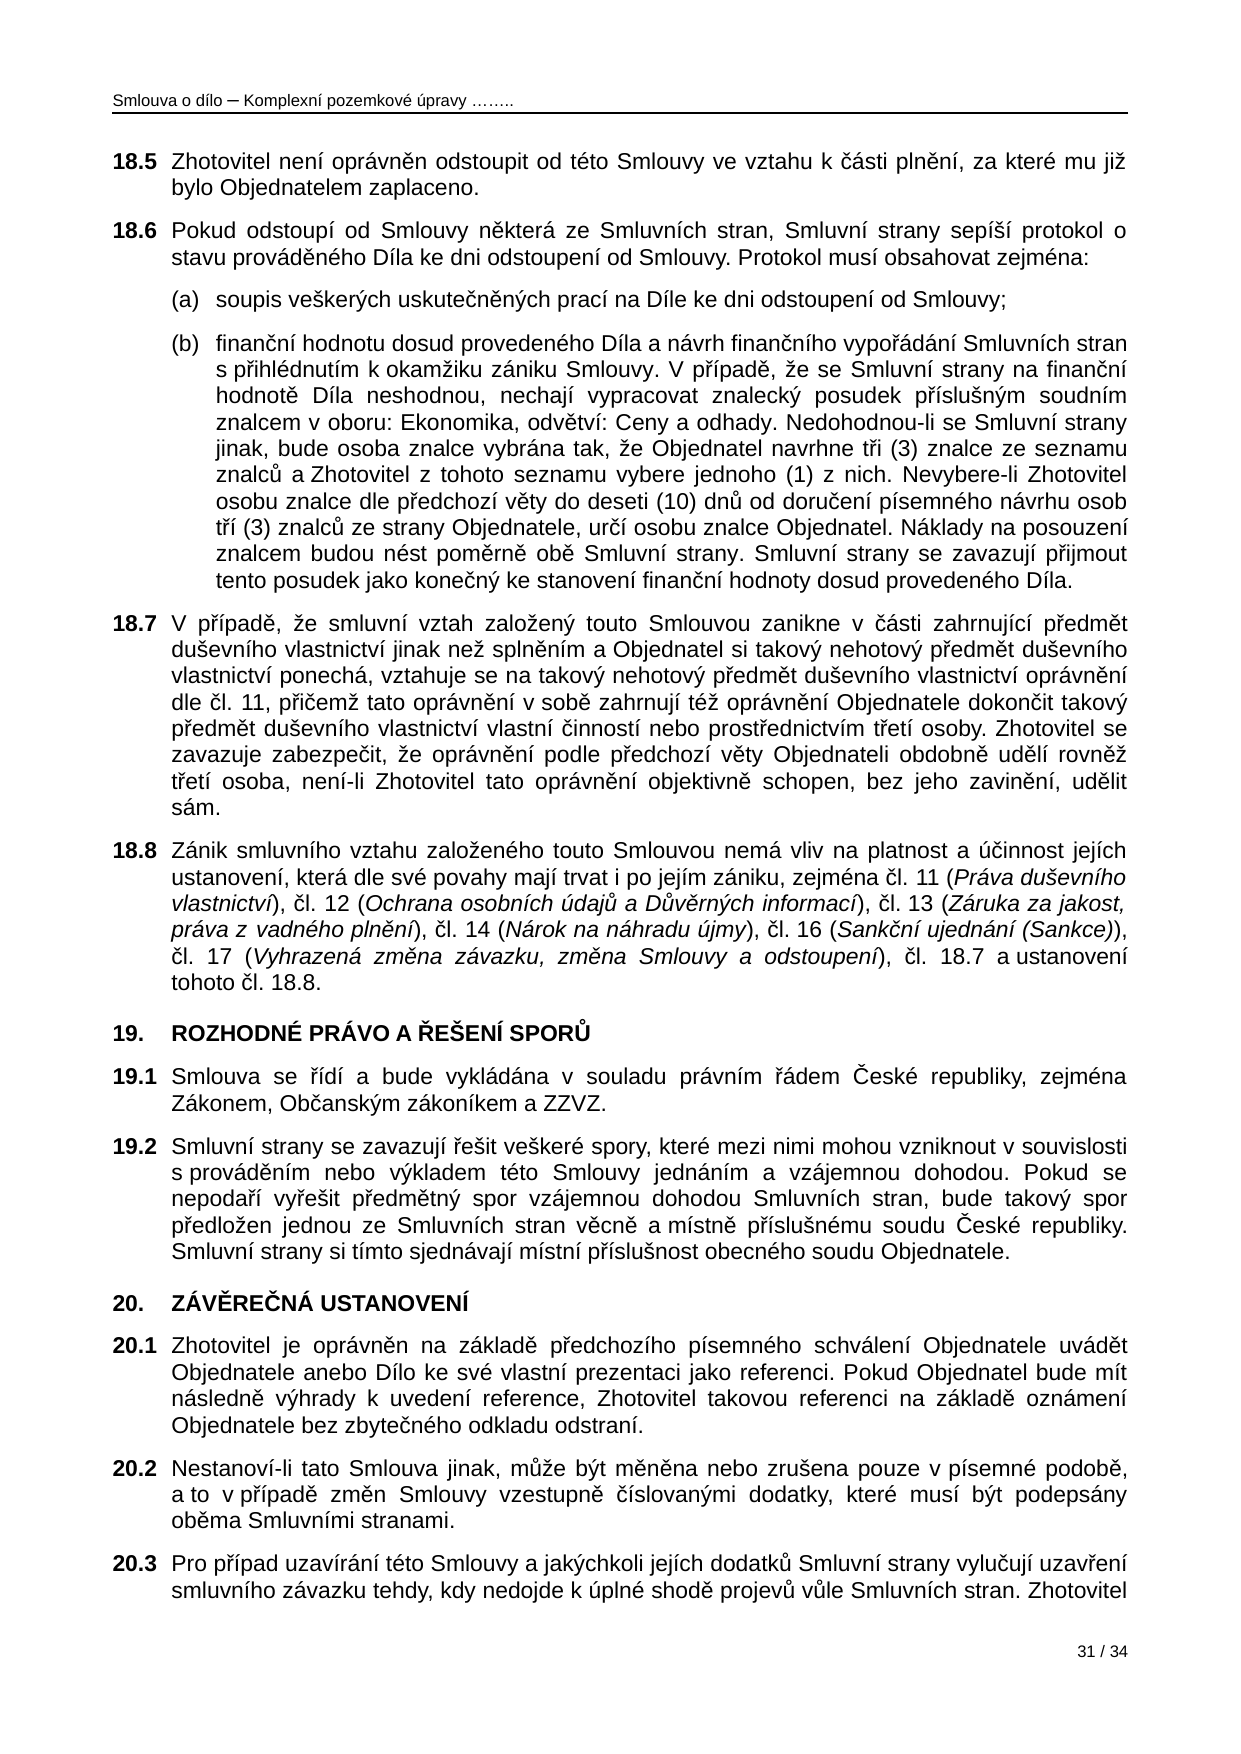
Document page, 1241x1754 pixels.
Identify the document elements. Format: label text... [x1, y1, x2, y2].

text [112, 1550, 1128, 1603]
text Nestanoví-li tato Smlouva jinak, může být měněna nebo zrušena pouze v písemné podobě, a to v případě změn Smlouvy vzestupně číslovanými dodatky, které musí být podepsány oběma Smluvními stranami. [112, 1454, 1128, 1534]
text Pokud odstoupí od Smlouvy některá ze Smluvních stran, Smluvní strany sepíší protokol o stavu prováděného Díla ke dni odstoupení od Smlouvy. Protokol musí obsahovat zejména: [112, 217, 1128, 270]
text Zánik smluvního vztahu založeného touto Smlouvou nemá vliv na platnost a účinnost jejích ustanovení, která dle své povahy mají trvat i po jejím zániku, zejména čl. 11 (Práva duševního vlastnictví), čl. 12 (Ochrana osobních údajů a Důvěrných informací), čl. 13 (Záruka za jakost, práva z vadného plnění), čl. 14 (Nárok na náhradu újmy), čl. 16 (Sankční ujednání (Sankce)), čl. 17 (Vyhrazená změna závazku, změna Smlouvy a odstoupení), čl. 18.7 a ustanovení tohoto čl. 18.8. [112, 837, 1128, 995]
list finanční hodnotu dosud provedeného Díla a návrh finančního vypořádání Smluvních stran s přihlédnutím k okamžiku zániku Smlouvy. V případě, že se Smluvní strany na finanční hodnotě Díla neshodnou, nechají vypracovat znalecký posudek příslušným soudním znalcem v oboru: Ekonomika, odvětví: Ceny a odhady. Nedohodnou-li se Smluvní strany jinak, bude osoba znalce vybrána tak, že Objednatel navrhne tři (3) znalce ze seznamu znalců a Zhotovitel z tohoto seznamu vybere jednoho (1) z nich. Nevybere-li Zhotovitel osobu znalce dle předchozí věty do deseti (10) dnů od doručení písemného návrhu osob tří (3) znalců ze strany Objednatele, určí osobu znalce Objednatel. Náklady na posouzení znalcem budou nést poměrně obě Smluvní strany. Smluvní strany se zavazují přijmout tento posudek jako konečný ke stanovení finanční hodnoty dosud provedeného Díla. [171, 329, 1128, 593]
text Smluvní strany se zavazují řešit veškeré spory, které mezi nimi mohou vzniknout v souvislosti s prováděním nebo výkladem této Smlouvy jednáním a vzájemnou dohodou. Pokud se nepodaří vyřešit předmětný spor vzájemnou dohodou Smluvních stran, bude takový spor předložen jednou ze Smluvních stran věcně a místně příslušnému soudu České republiky. Smluvní strany si tímto sjednávají místní příslušnost obecného soudu Objednatele. [112, 1133, 1128, 1264]
list soupis veškerých uskutečněných prací na Díle ke dni odstoupení od Smlouvy; [171, 286, 1128, 313]
text Zhotovitel není oprávněn odstoupit od této Smlouvy ve vztahu k části plnění, za které mu již bylo Objednatelem zaplaceno. [112, 148, 1128, 200]
text Rozhodné právo a řešení sporů [112, 1020, 1128, 1047]
text V případě, že smluvní vztah založený touto Smlouvou zanikne v části zahrnující předmět duševního vlastnictví jinak než splněním a Objednatel si takový nehotový předmět duševního vlastnictví ponechá, vztahuje se na takový nehotový předmět duševního vlastnictví oprávnění dle čl. 11, přičemž tato oprávnění v sobě zahrnují též oprávnění Objednatele dokončit takový předmět duševního vlastnictví vlastní činností nebo prostřednictvím třetí osoby. Zhotovitel se zavazuje zabezpečit, že oprávnění podle předchozí věty Objednateli obdobně udělí rovněž třetí osoba, není-li Zhotovitel tato oprávnění objektivně schopen, bez jeho zavinění, udělit sám. [112, 610, 1128, 821]
text Zhotovitel je oprávněn na základě předchozího písemného schválení Objednatele uvádět Objednatele anebo Dílo ke své vlastní prezentaci jako referenci. Pokud Objednatel bude mít následně výhrady k uvedení reference, Zhotovitel takovou referenci na základě oznámení Objednatele bez zbytečného odkladu odstraní. [112, 1332, 1128, 1438]
text Smlouva se řídí a bude vykládána v souladu právním řádem České republiky, zejména Zákonem, Občanským zákoníkem a ZZVZ. [112, 1063, 1128, 1116]
text Závěrečná ustanovení [112, 1289, 1128, 1316]
